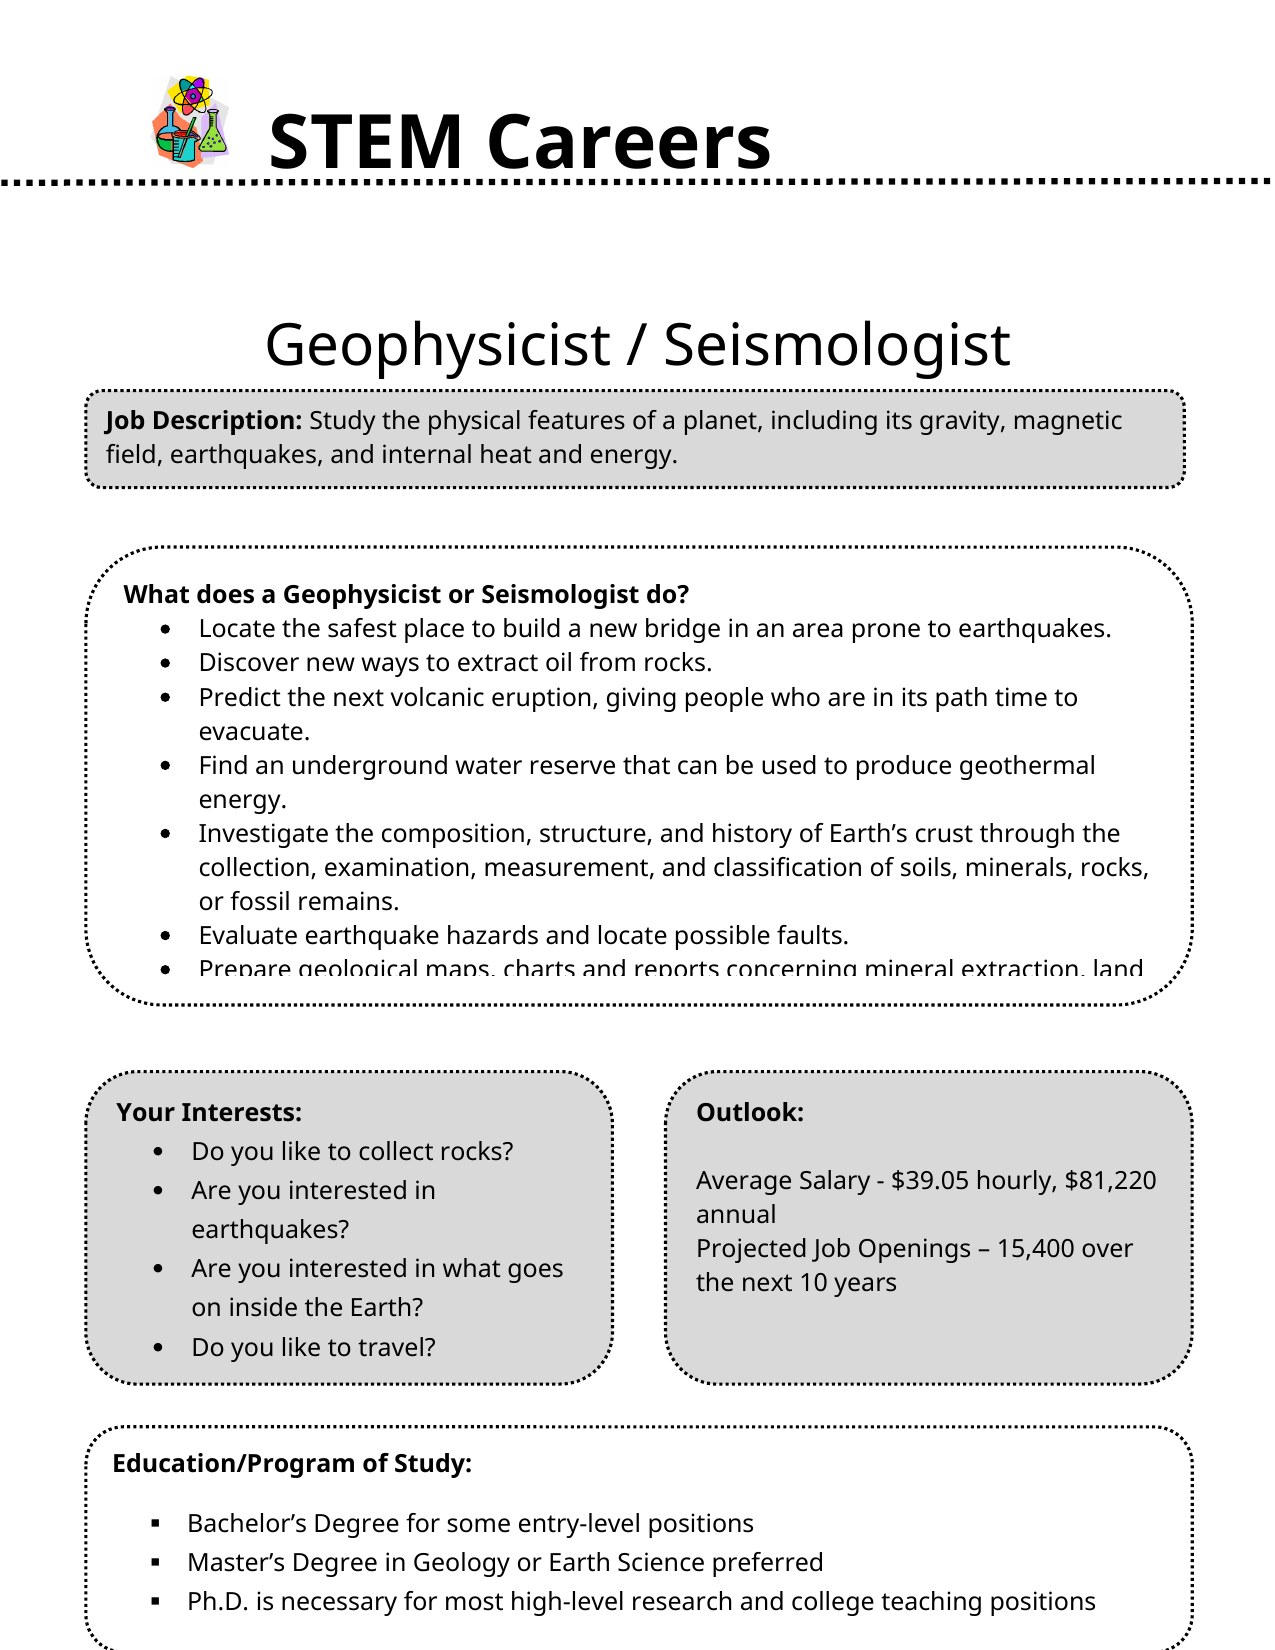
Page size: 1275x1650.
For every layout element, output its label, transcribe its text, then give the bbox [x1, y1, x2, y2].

picture [150, 75, 230, 169]
text Geophysicist / Seismologist [150, 303, 1125, 382]
